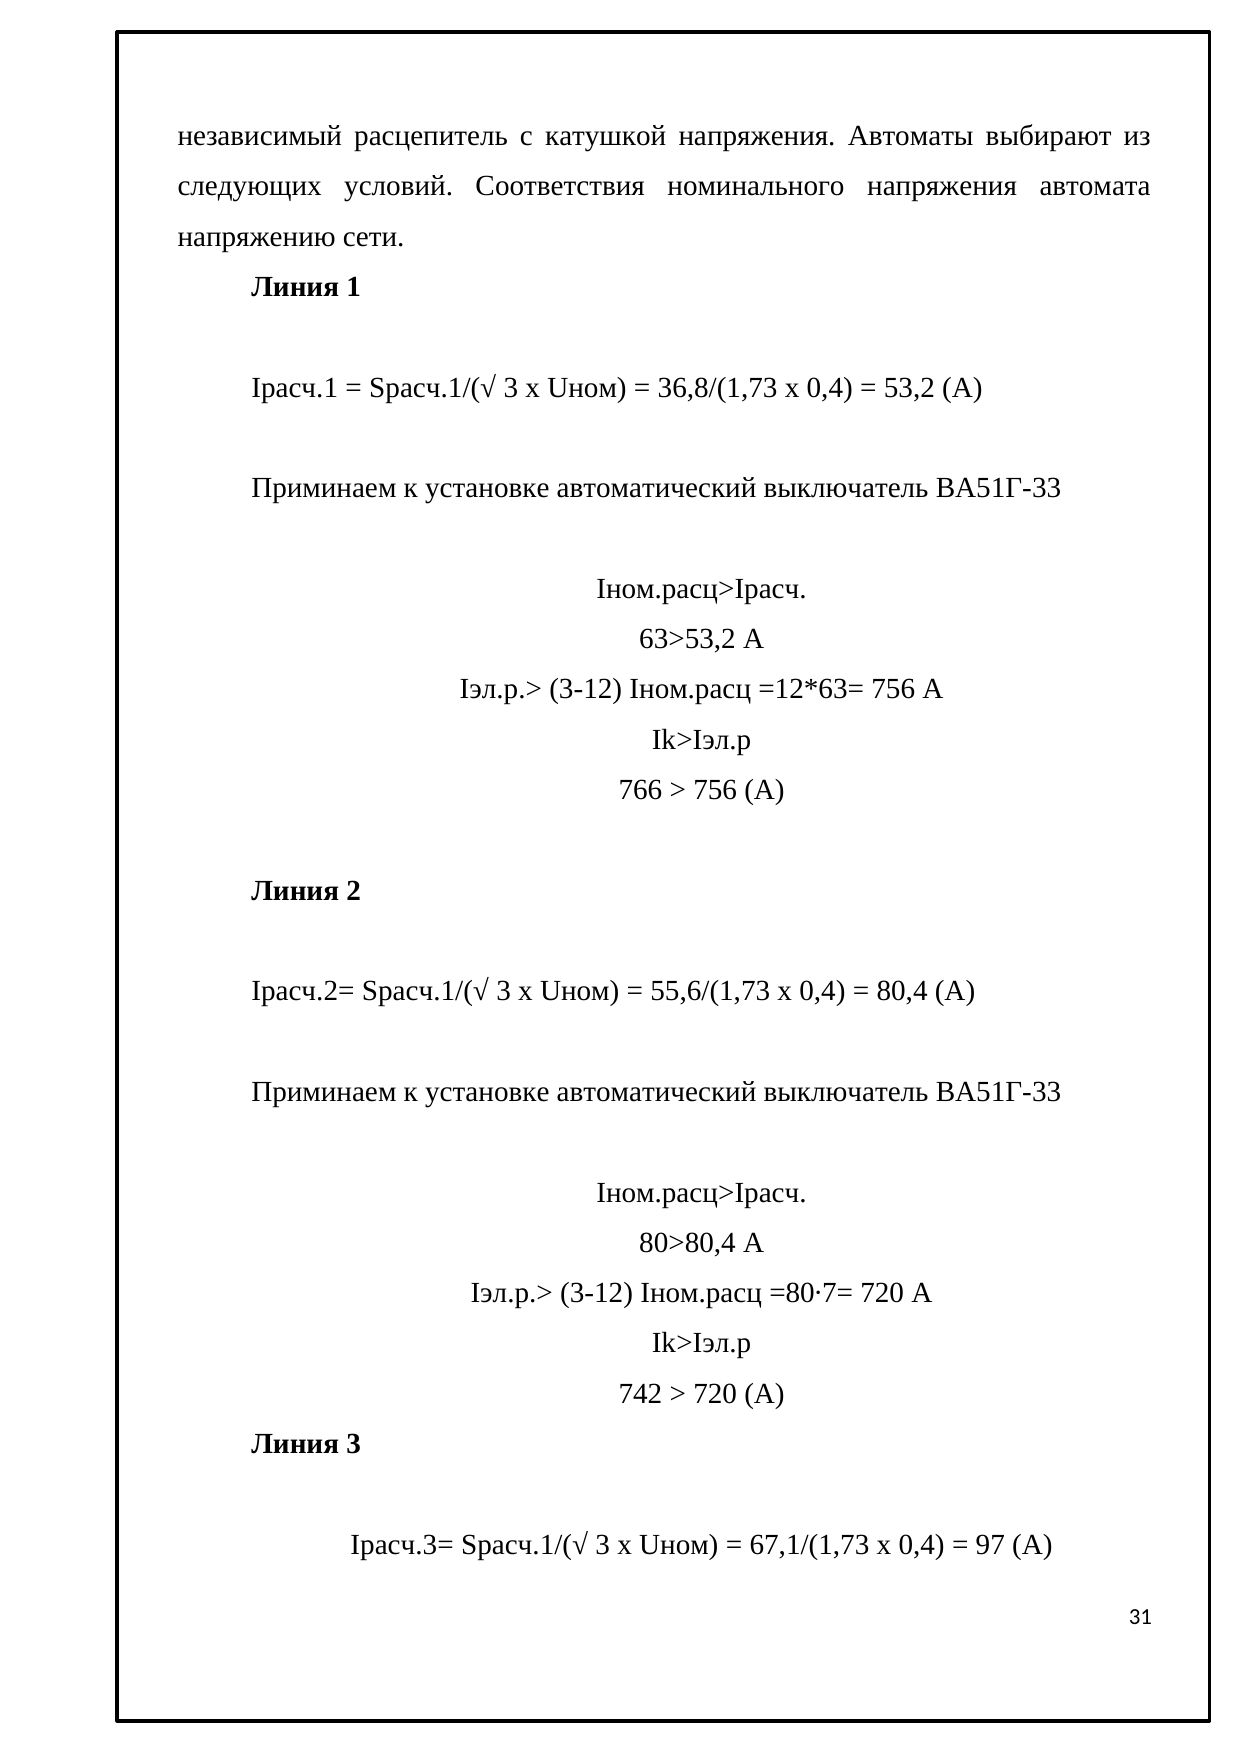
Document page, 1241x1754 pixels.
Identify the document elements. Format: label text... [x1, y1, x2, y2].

text Ik>Iэл.р [177, 1326, 1152, 1359]
text 766 > 756 (А) [177, 772, 1152, 806]
text Iном.расц>Iрасч. [177, 1175, 1152, 1208]
text Iэл.р.> (3-12) Iном.расц =12*63= 756 А [177, 672, 1152, 705]
text Iрасч.1 = Sрасч.1/(√ 3 х Uном) = 36,8/(1,73 х 0,4) = 53,2 (А) [177, 370, 1152, 403]
text Iрасч.2= Sрасч.1/(√ 3 х Uном) = 55,6/(1,73 х 0,4) = 80,4 (А) [177, 973, 1152, 1007]
text Приминаем к установке автоматический выключатель ВА51Г-33 [177, 1074, 1152, 1108]
text Линия 3 [177, 1426, 1152, 1460]
text Iэл.р.> (3-12) Iном.расц =80∙7= 720 А [177, 1275, 1152, 1309]
text 63>53,2 А [177, 621, 1152, 655]
text Линия 2 [177, 873, 1152, 906]
text 80>80,4 А [177, 1225, 1152, 1258]
text Линия 1 [177, 269, 1152, 303]
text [177, 118, 1152, 252]
text Ik>Iэл.р [177, 722, 1152, 755]
text Приминаем к установке автоматический выключатель ВА51Г-33 [177, 470, 1152, 504]
text Iном.расц>Iрасч. [177, 571, 1152, 604]
text 742 > 720 (А) [177, 1376, 1152, 1409]
text Iрасч.3= Sрасч.1/(√ 3 х Uном) = 67,1/(1,73 х 0,4) = 97 (А) [177, 1527, 1152, 1560]
